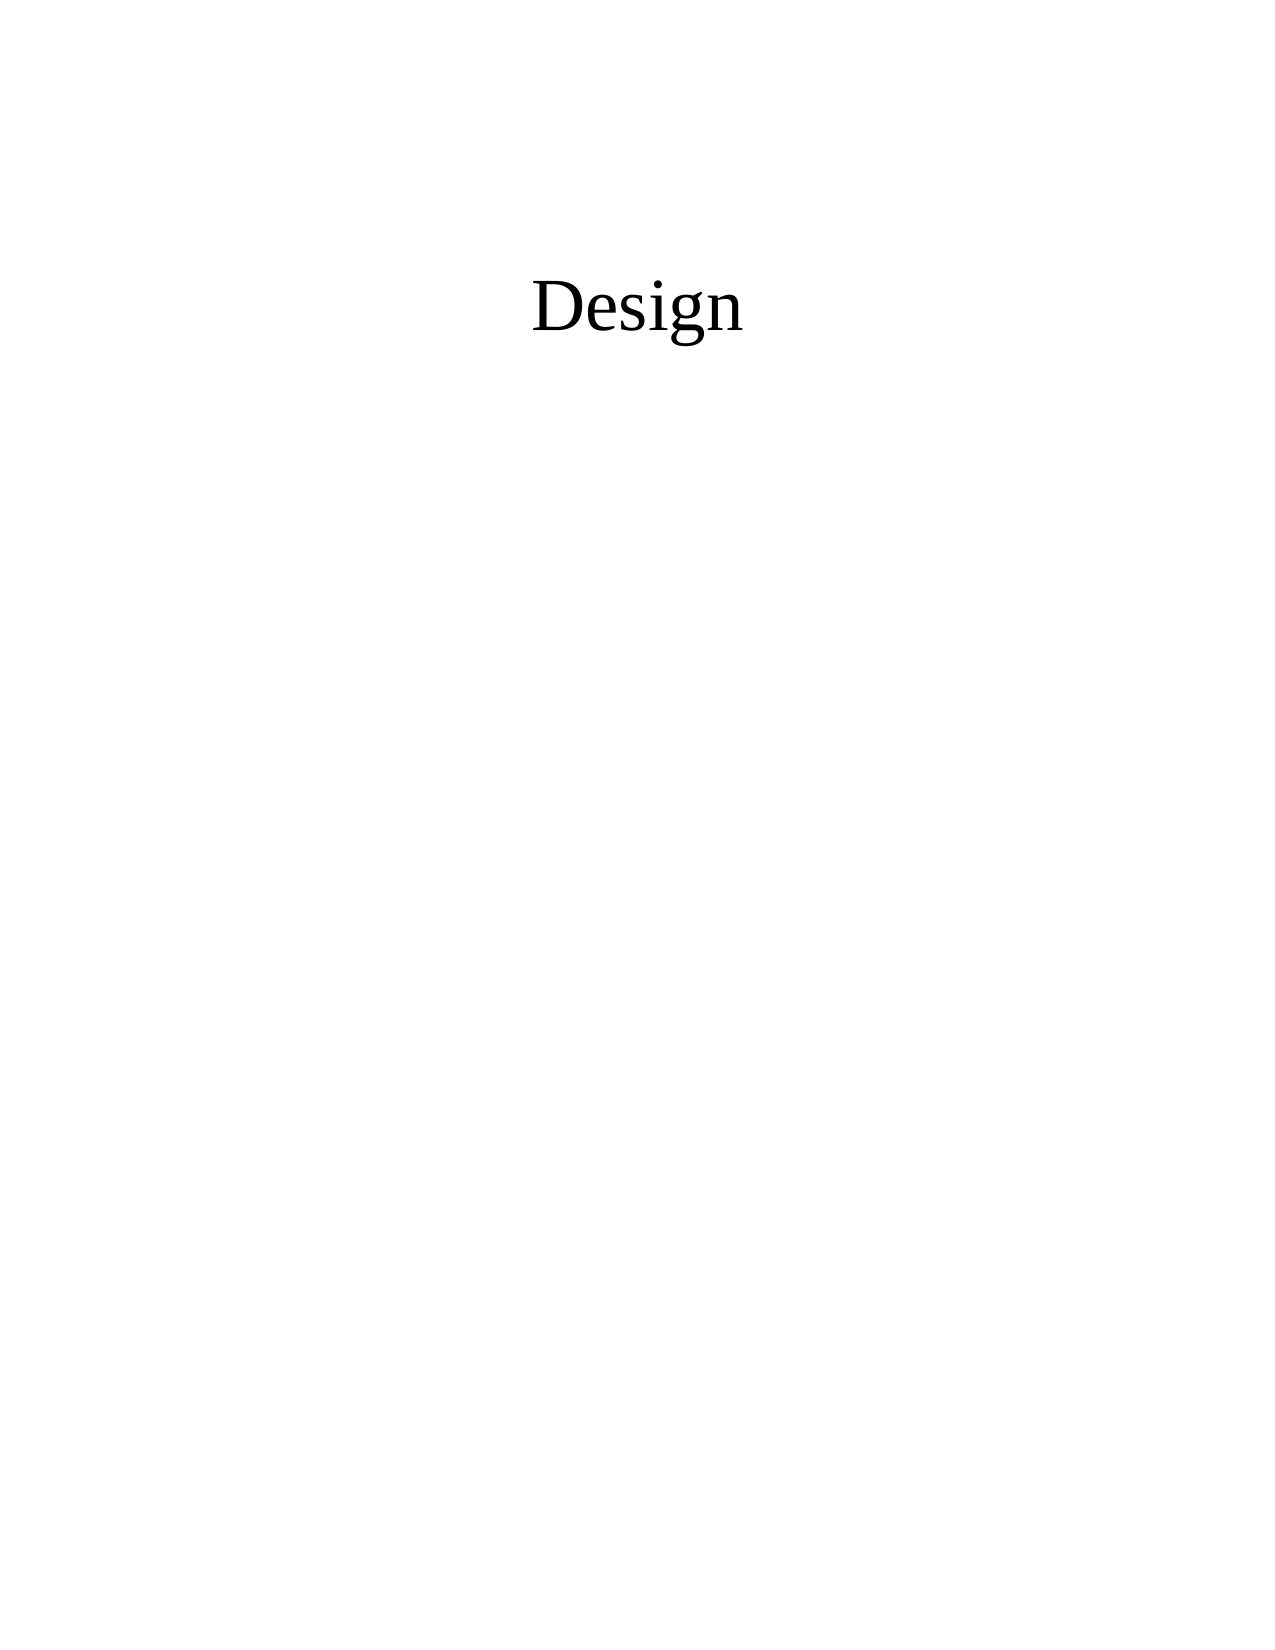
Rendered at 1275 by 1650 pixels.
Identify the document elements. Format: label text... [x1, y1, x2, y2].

text Design [150, 260, 1125, 346]
